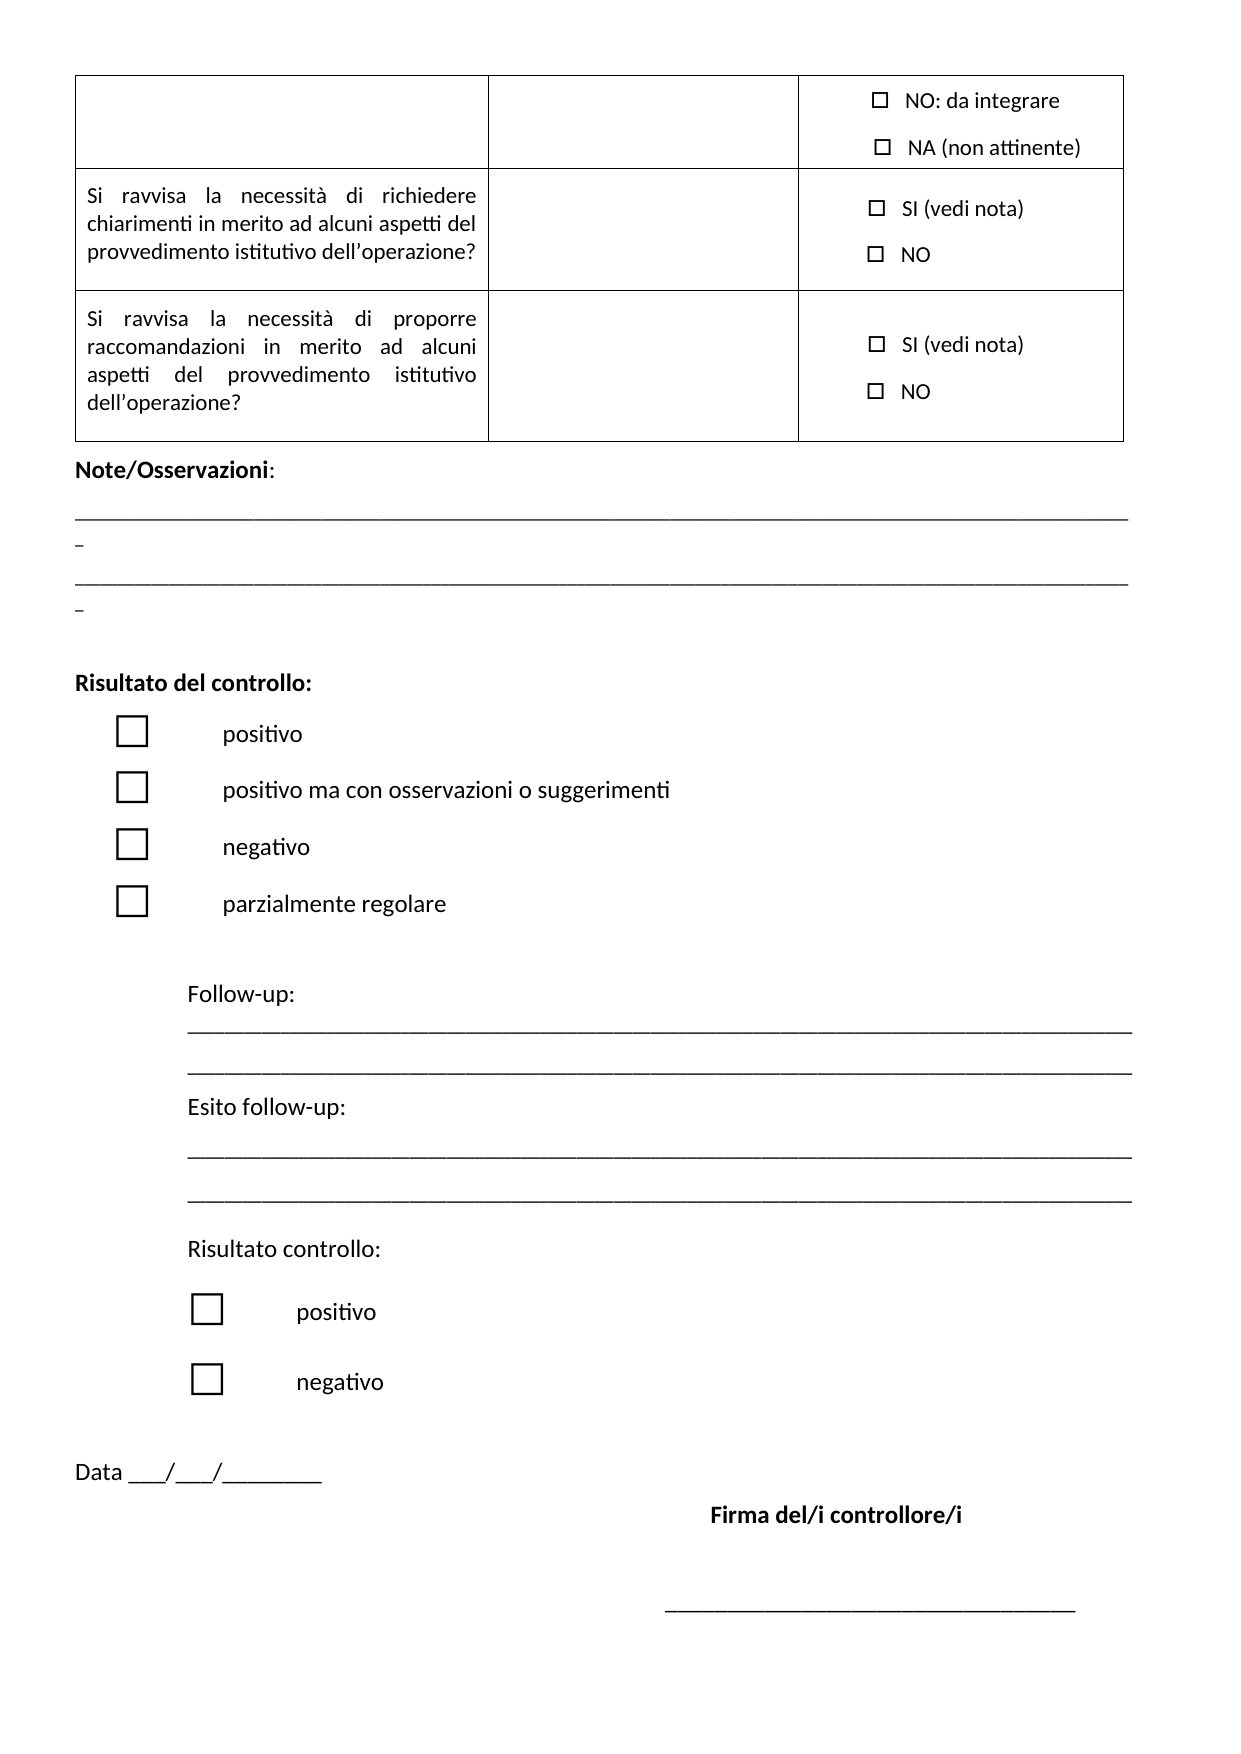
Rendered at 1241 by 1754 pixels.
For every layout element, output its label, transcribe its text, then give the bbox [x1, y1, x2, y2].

text _________________________________ [75, 1585, 1137, 1615]
text _____________________________________________________________________________________________________________________________ [75, 498, 1137, 550]
list parzialmente regolare [112, 868, 1137, 924]
text _____________________________________________________________________________________________________________________________ [75, 563, 1137, 616]
list negativo [112, 811, 1137, 868]
list Follow-up: ______________________________________________________________________________________________________ [187, 978, 1137, 1037]
list Esito follow-up: [187, 1091, 1137, 1122]
table_cell □ SI (vedi nota) □ NO [799, 169, 1123, 290]
text Risultato del controllo: [75, 667, 1137, 697]
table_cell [799, 76, 1123, 168]
list ____________________________________________________________________________________________________________________________________________________________________________________________________________ [187, 1134, 1137, 1206]
list Risultato controllo: [187, 1233, 1137, 1263]
text Data ___/___/________ [75, 1456, 1137, 1486]
table_cell □ SI (vedi nota) □ NO [799, 291, 1123, 441]
table_cell [489, 76, 798, 168]
table_cell Si ravvisa la necessità di richiedere chiarimenti in merito ad alcuni aspetti del provvedimento istitutivo dell’operazione? [76, 169, 488, 290]
list ______________________________________________________________________________________________________ [187, 1050, 1137, 1079]
table_cell Si ravvisa la necessità di proporre raccomandazioni in merito ad alcuni aspetti del provvedimento istitutivo dell’operazione? [76, 291, 488, 441]
list negativo [187, 1345, 1137, 1402]
table_cell [489, 291, 798, 441]
table_cell [489, 169, 798, 290]
list positivo [112, 697, 1137, 754]
list positivo [187, 1276, 1137, 1333]
text Firma del/i controllore/i [75, 1499, 1137, 1529]
text Note/Osservazioni: [75, 454, 1137, 485]
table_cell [76, 76, 488, 168]
list positivo ma con osservazioni o suggerimenti [112, 754, 1137, 811]
